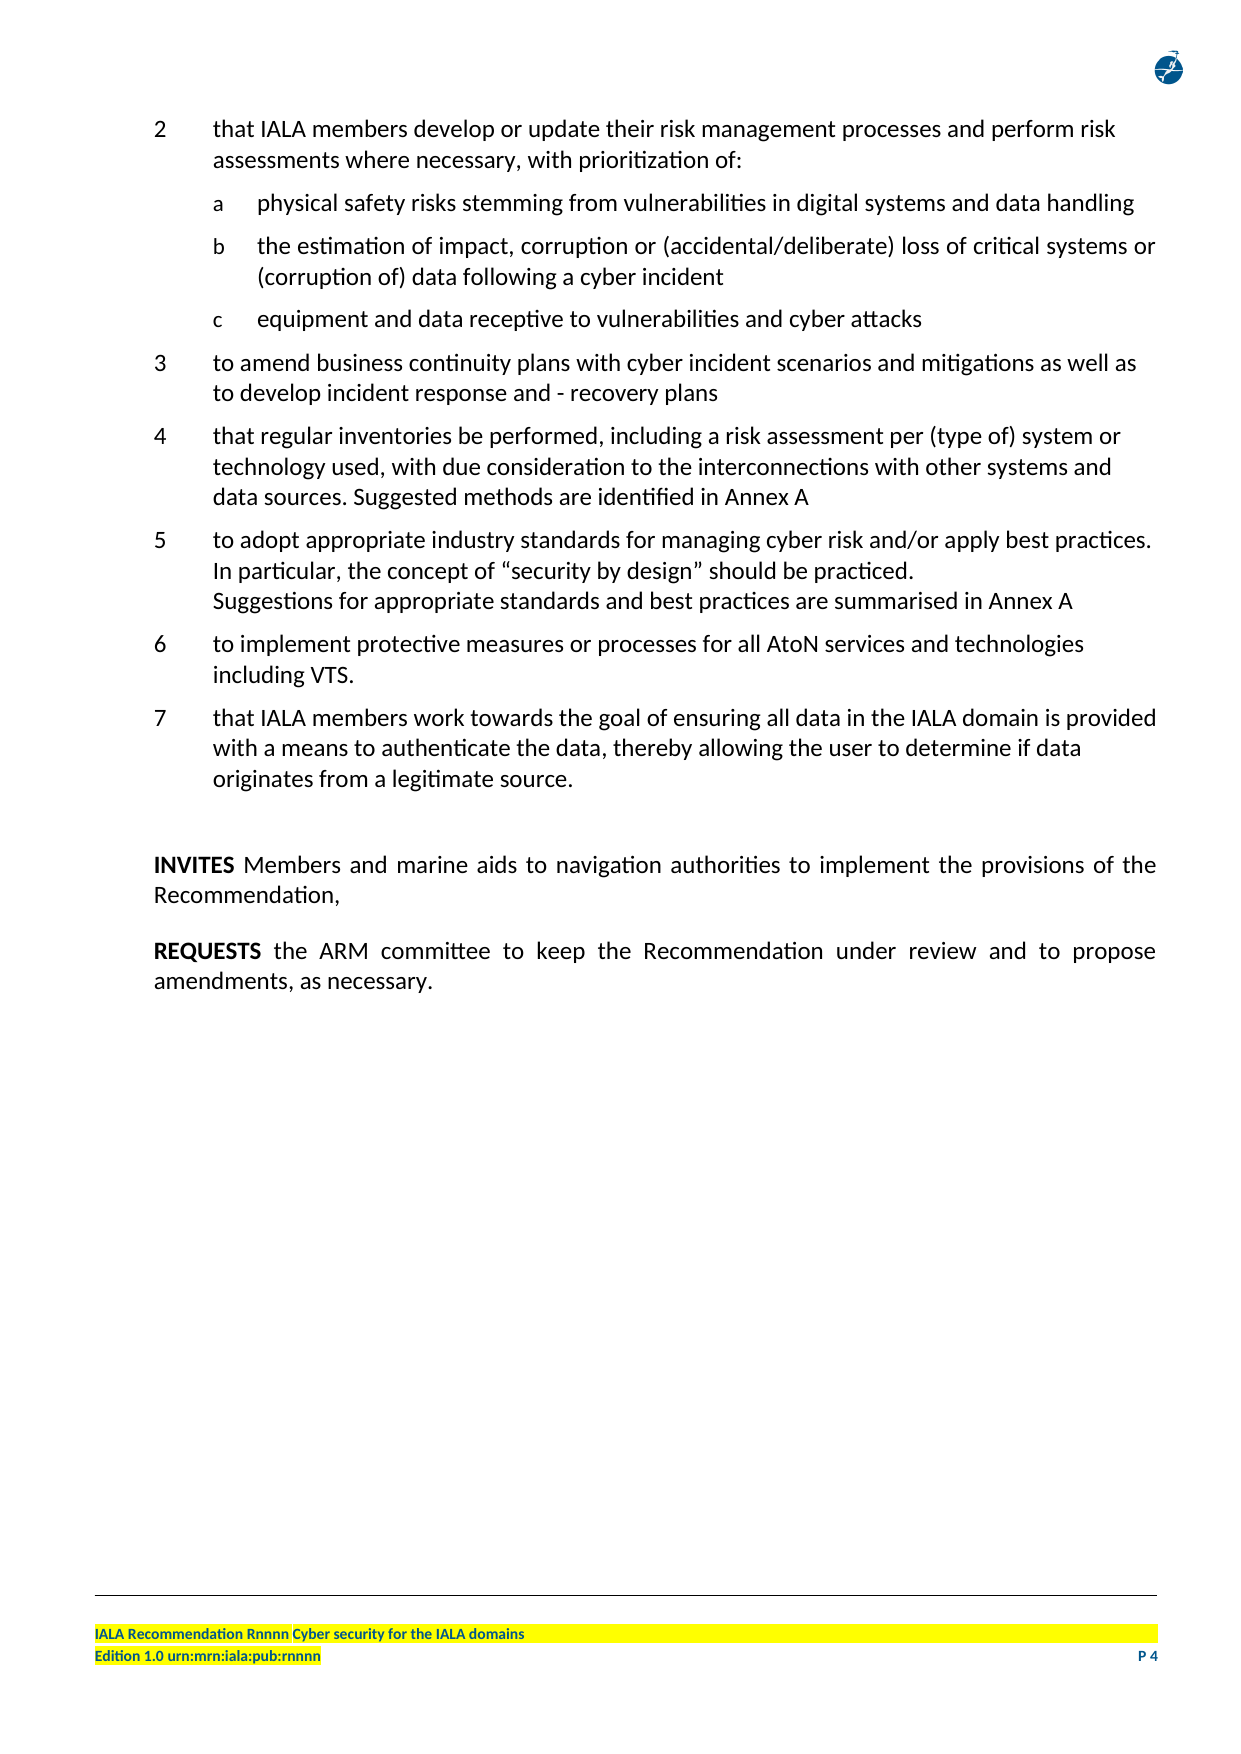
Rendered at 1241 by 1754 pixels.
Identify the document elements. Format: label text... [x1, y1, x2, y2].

list to implement protective measures or processes for all AtoN services and technologies including VTS. [153, 628, 1157, 689]
text REQUESTS the ARM committee to keep the Recommendation under review and to propose amendments, as necessary. [153, 935, 1157, 996]
list to adopt appropriate industry standards for managing cyber risk and/or apply best practices. In particular, the concept of “security by design” should be practiced. Suggestions for appropriate standards and best practices are summarised in Annex A [153, 524, 1157, 616]
list equipment and data receptive to vulnerabilities and cyber attacks [213, 304, 1157, 334]
list that IALA members work towards the goal of ensuring all data in the IALA domain is provided with a means to authenticate the data, thereby allowing the user to determine if data originates from a legitimate source. [153, 702, 1157, 793]
list physical safety risks stemming from vulnerabilities in digital systems and data handling [213, 187, 1157, 218]
list to amend business continuity plans with cyber incident scenarios and mitigations as well as to develop incident response and - recovery plans [153, 347, 1157, 408]
text INVITES Members and marine aids to navigation authorities to implement the provisions of the Recommendation, [153, 849, 1157, 910]
list that IALA members develop or update their risk management processes and perform risk assessments where necessary, with prioritization of: [153, 113, 1157, 174]
picture [1123, 0, 1241, 119]
list the estimation of impact, corruption or (accidental/deliberate) loss of critical systems or (corruption of) data following a cyber incident [213, 230, 1157, 291]
list that regular inventories be performed, including a risk assessment per (type of) system or technology used, with due consideration to the interconnections with other systems and data sources. Suggested methods are identified in Annex A [153, 420, 1157, 512]
